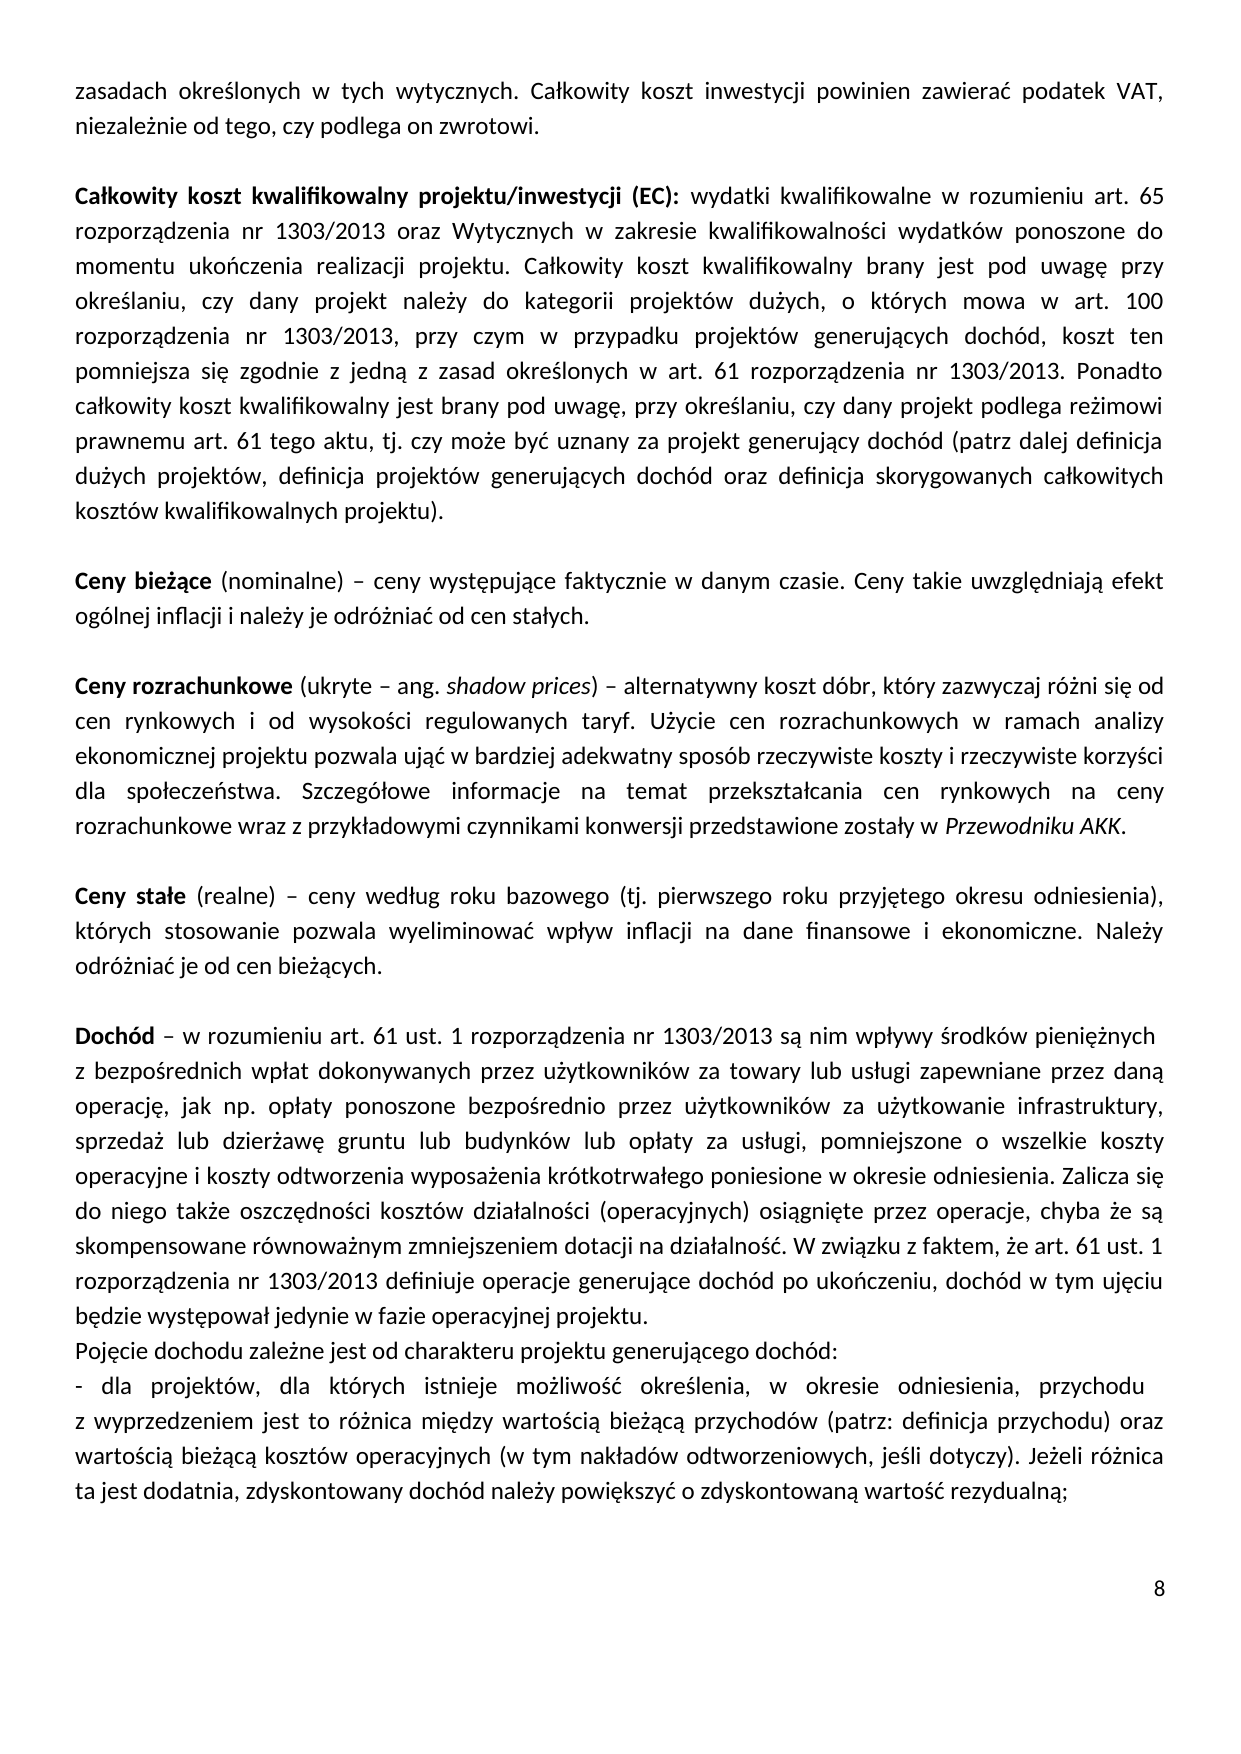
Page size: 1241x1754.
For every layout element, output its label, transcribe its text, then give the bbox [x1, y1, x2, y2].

text Ceny rozrachunkowe (ukryte – ang. shadow prices) – alternatywny koszt dóbr, który zazwyczaj różni się od cen rynkowych i od wysokości regulowanych taryf. Użycie cen rozrachunkowych w ramach analizy ekonomicznej projektu pozwala ująć w bardziej adekwatny sposób rzeczywiste koszty i rzeczywiste korzyści dla społeczeństwa. Szczegółowe informacje na temat przekształcania cen rynkowych na ceny rozrachunkowe wraz z przykładowymi czynnikami konwersji przedstawione zostały w Przewodniku AKK. [75, 670, 1165, 841]
text Całkowity koszt kwalifikowalny projektu/inwestycji (EC): wydatki kwalifikowalne w rozumieniu art. 65 rozporządzenia nr 1303/2013 oraz Wytycznych w zakresie kwalifikowalności wydatków ponoszone do momentu ukończenia realizacji projektu. Całkowity koszt kwalifikowalny brany jest pod uwagę przy określaniu, czy dany projekt należy do kategorii projektów dużych, o których mowa w art. 100 rozporządzenia nr 1303/2013, przy czym w przypadku projektów generujących dochód, koszt ten pomniejsza się zgodnie z jedną z zasad określonych w art. 61 rozporządzenia nr 1303/2013. Ponadto całkowity koszt kwalifikowalny jest brany pod uwagę, przy określaniu, czy dany projekt podlega reżimowi prawnemu art. 61 tego aktu, tj. czy może być uznany za projekt generujący dochód (patrz dalej definicja dużych projektów, definicja projektów generujących dochód oraz definicja skorygowanych całkowitych kosztów kwalifikowalnych projektu). [75, 180, 1165, 526]
text - dla projektów, dla których istnieje możliwość określenia, w okresie odniesienia, przychodu z wyprzedzeniem jest to różnica między wartością bieżącą przychodów (patrz: definicja przychodu) oraz wartością bieżącą kosztów operacyjnych (w tym nakładów odtworzeniowych, jeśli dotyczy). Jeżeli różnica ta jest dodatnia, zdyskontowany dochód należy powiększyć o zdyskontowaną wartość rezydualną; [75, 1370, 1165, 1506]
text Dochód – w rozumieniu art. 61 ust. 1 rozporządzenia nr 1303/2013 są nim wpływy środków pieniężnych z bezpośrednich wpłat dokonywanych przez użytkowników za towary lub usługi zapewniane przez daną operację, jak np. opłaty ponoszone bezpośrednio przez użytkowników za użytkowanie infrastruktury, sprzedaż lub dzierżawę gruntu lub budynków lub opłaty za usługi, pomniejszone o wszelkie koszty operacyjne i koszty odtworzenia wyposażenia krótkotrwałego poniesione w okresie odniesienia. Zalicza się do niego także oszczędności kosztów działalności (operacyjnych) osiągnięte przez operacje, chyba że są skompensowane równoważnym zmniejszeniem dotacji na działalność. W związku z faktem, że art. 61 ust. 1 rozporządzenia nr 1303/2013 definiuje operacje generujące dochód po ukończeniu, dochód w tym ujęciu będzie występował jedynie w fazie operacyjnej projektu. [75, 1020, 1165, 1331]
text Ceny stałe (realne) – ceny według roku bazowego (tj. pierwszego roku przyjętego okresu odniesienia), których stosowanie pozwala wyeliminować wpływ inflacji na dane finansowe i ekonomiczne. Należy odróżniać je od cen bieżących. [75, 880, 1165, 981]
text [75, 75, 1165, 141]
text Ceny bieżące (nominalne) – ceny występujące faktycznie w danym czasie. Ceny takie uwzględniają efekt ogólnej inflacji i należy je odróżniać od cen stałych. [75, 565, 1165, 631]
text Pojęcie dochodu zależne jest od charakteru projektu generującego dochód: [75, 1335, 1165, 1366]
